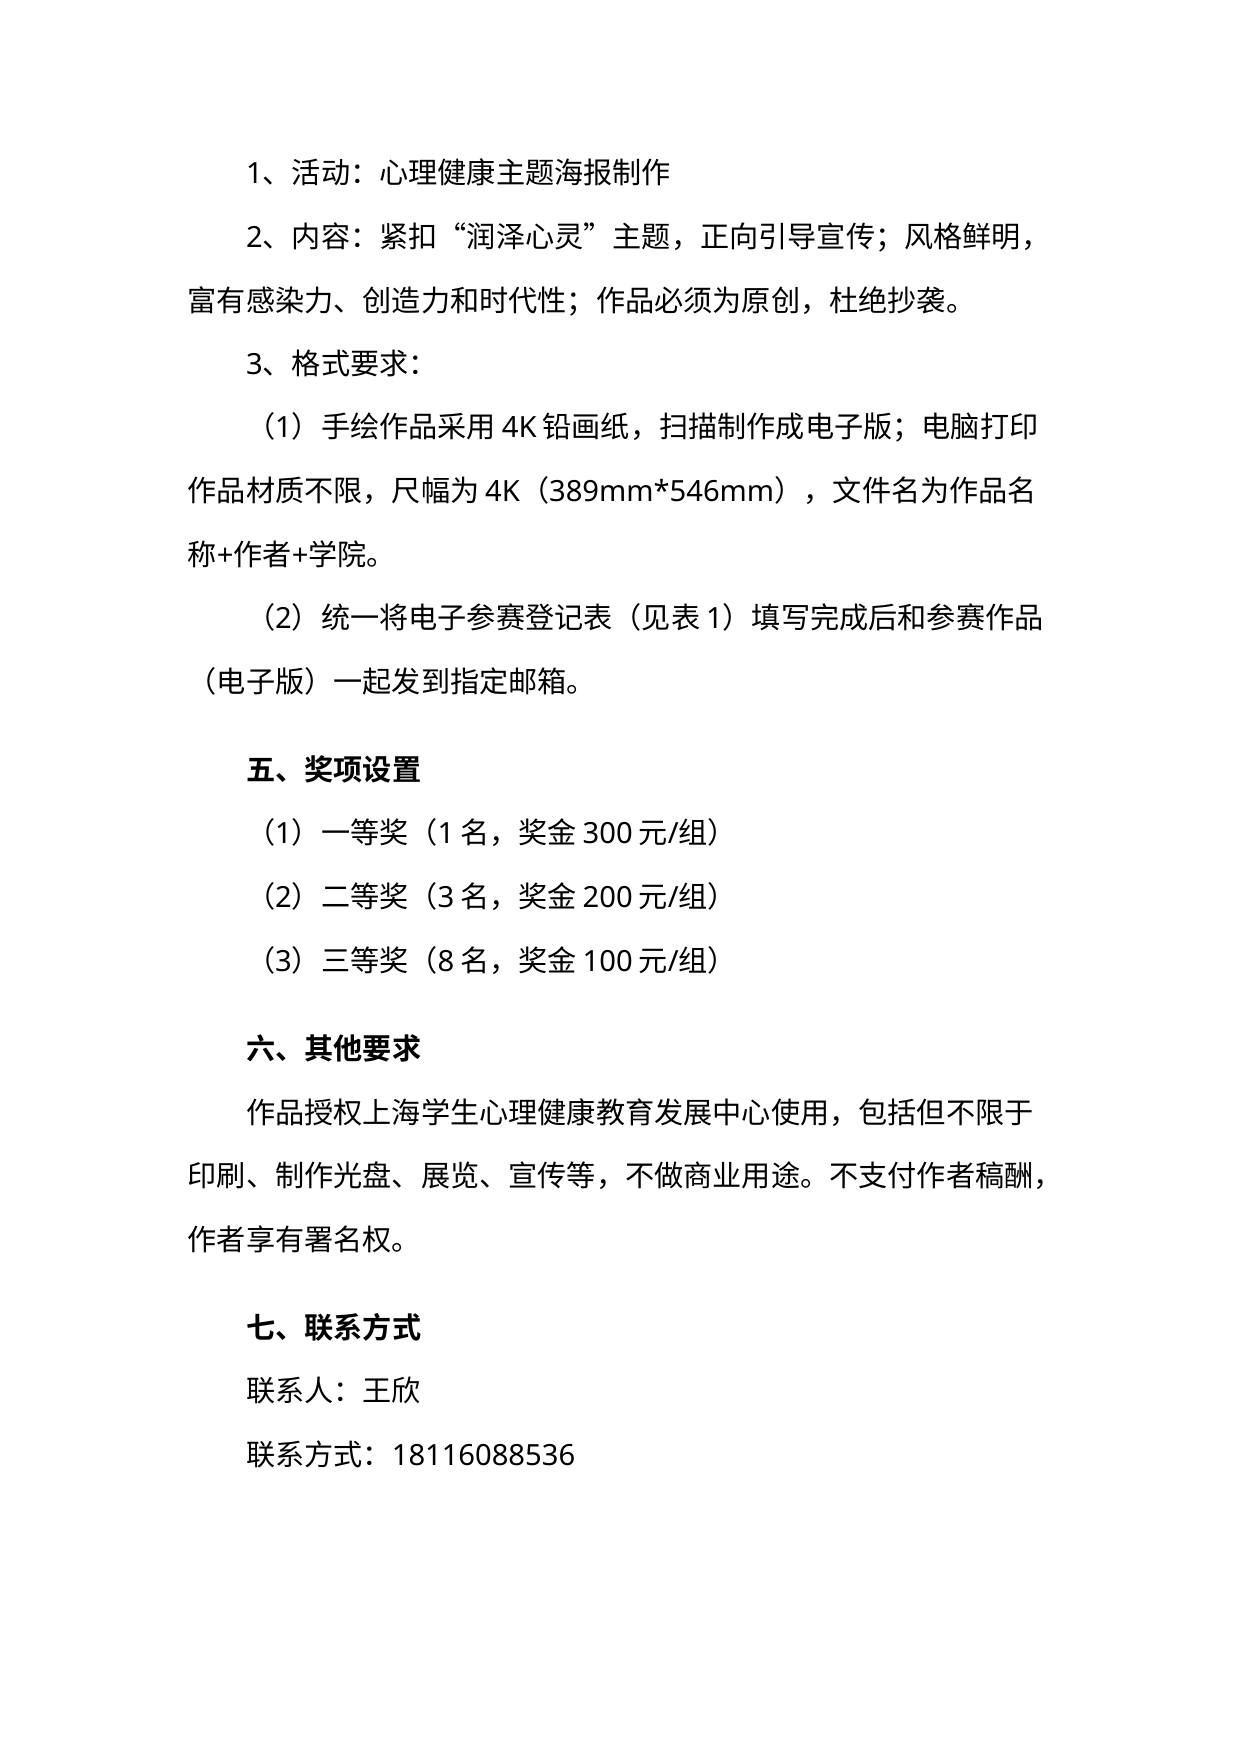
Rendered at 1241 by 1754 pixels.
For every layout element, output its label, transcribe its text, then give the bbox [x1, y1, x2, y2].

text 2、内容：紧扣“润泽心灵”主题，正向引导宣传；风格鲜明，富有感染力、创造力和时代性；作品必须为原创，杜绝抄袭。 [187, 213, 1053, 319]
text 作品授权上海学生心理健康教育发展中心使用，包括但不限于印刷、制作光盘、展览、宣传等，不做商业用途。不支付作者稿酬，作者享有署名权。 [187, 1089, 1053, 1258]
text 联系方式：18116088536 [187, 1431, 1053, 1474]
text 七、联系方式 [187, 1304, 1053, 1347]
text 3、格式要求： [187, 341, 1053, 383]
text 六、其他要求 [187, 1026, 1053, 1068]
text 五、奖项设置 [187, 747, 1053, 789]
text （3）三等奖（8名，奖金100元/组） [187, 937, 1053, 979]
text （1）一等奖（1名，奖金300元/组） [187, 810, 1053, 852]
text （2）二等奖（3名，奖金200元/组） [187, 874, 1053, 916]
text 联系人：王欣 [187, 1368, 1053, 1410]
text 1、活动：心理健康主题海报制作 [187, 150, 1053, 192]
text （1）手绘作品采用4K铅画纸，扫描制作成电子版；电脑打印作品材质不限，尺幅为4K（389mm*546mm），文件名为作品名称+作者+学院。 [187, 404, 1053, 573]
text （2）统一将电子参赛登记表（见表1）填写完成后和参赛作品（电子版）一起发到指定邮箱。 [187, 595, 1053, 701]
